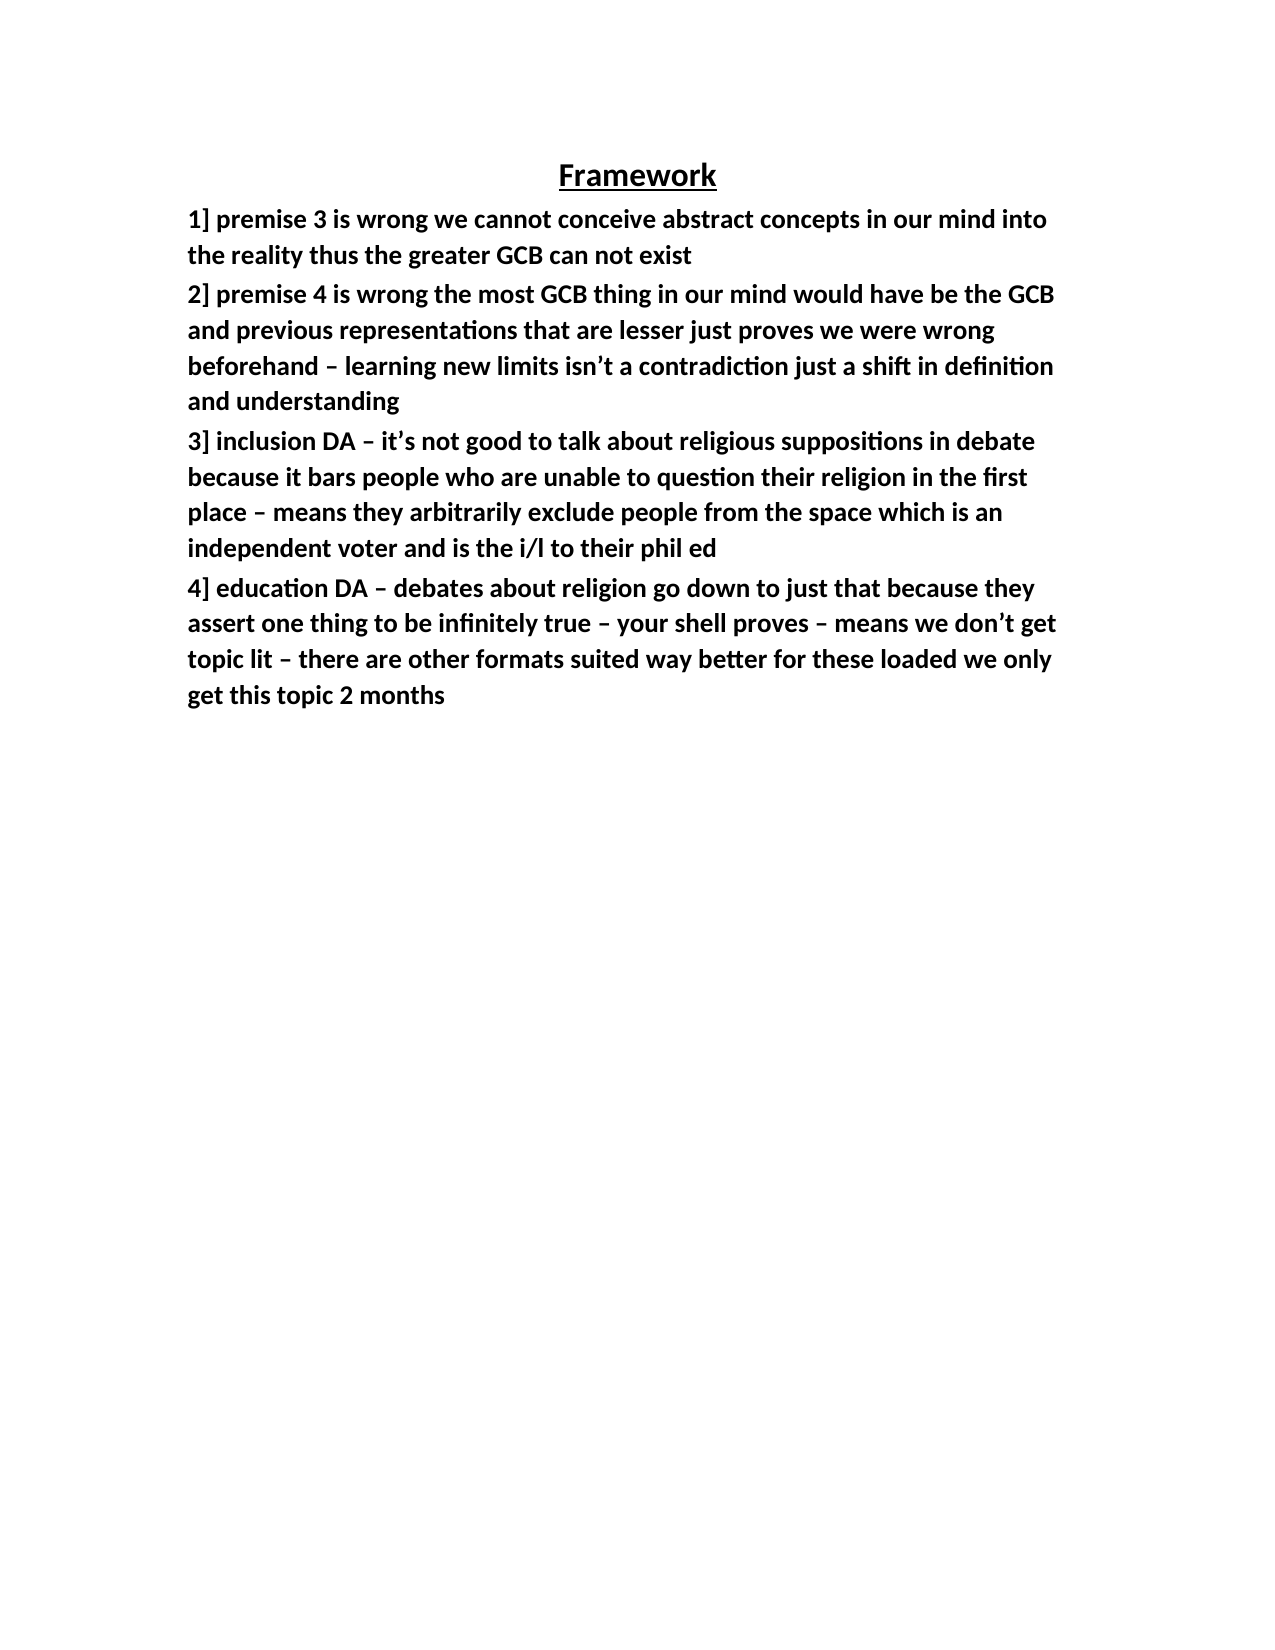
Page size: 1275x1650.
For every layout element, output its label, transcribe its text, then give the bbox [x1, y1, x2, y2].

subtitle 4] education DA – debates about religion go down to just that because they assert one thing to be infinitely true – your shell proves – means we don’t get topic lit – there are other formats suited way better for these loaded we only get this topic 2 months [187, 571, 1087, 711]
subtitle 2] premise 4 is wrong the most GCB thing in our mind would have be the GCB and previous representations that are lesser just proves we were wrong beforehand – learning new limits isn’t a contradiction just a shift in definition and understanding [187, 278, 1087, 418]
subtitle 3] inclusion DA – it’s not good to talk about religious suppositions in debate because it bars people who are unable to question their religion in the first place – means they arbitrarily exclude people from the space which is an independent voter and is the i/l to their phil ed [187, 424, 1087, 564]
subtitle Framework [187, 154, 1087, 195]
subtitle 1] premise 3 is wrong we cannot conceive abstract concepts in our mind into the reality thus the greater GCB can not exist [187, 202, 1087, 271]
